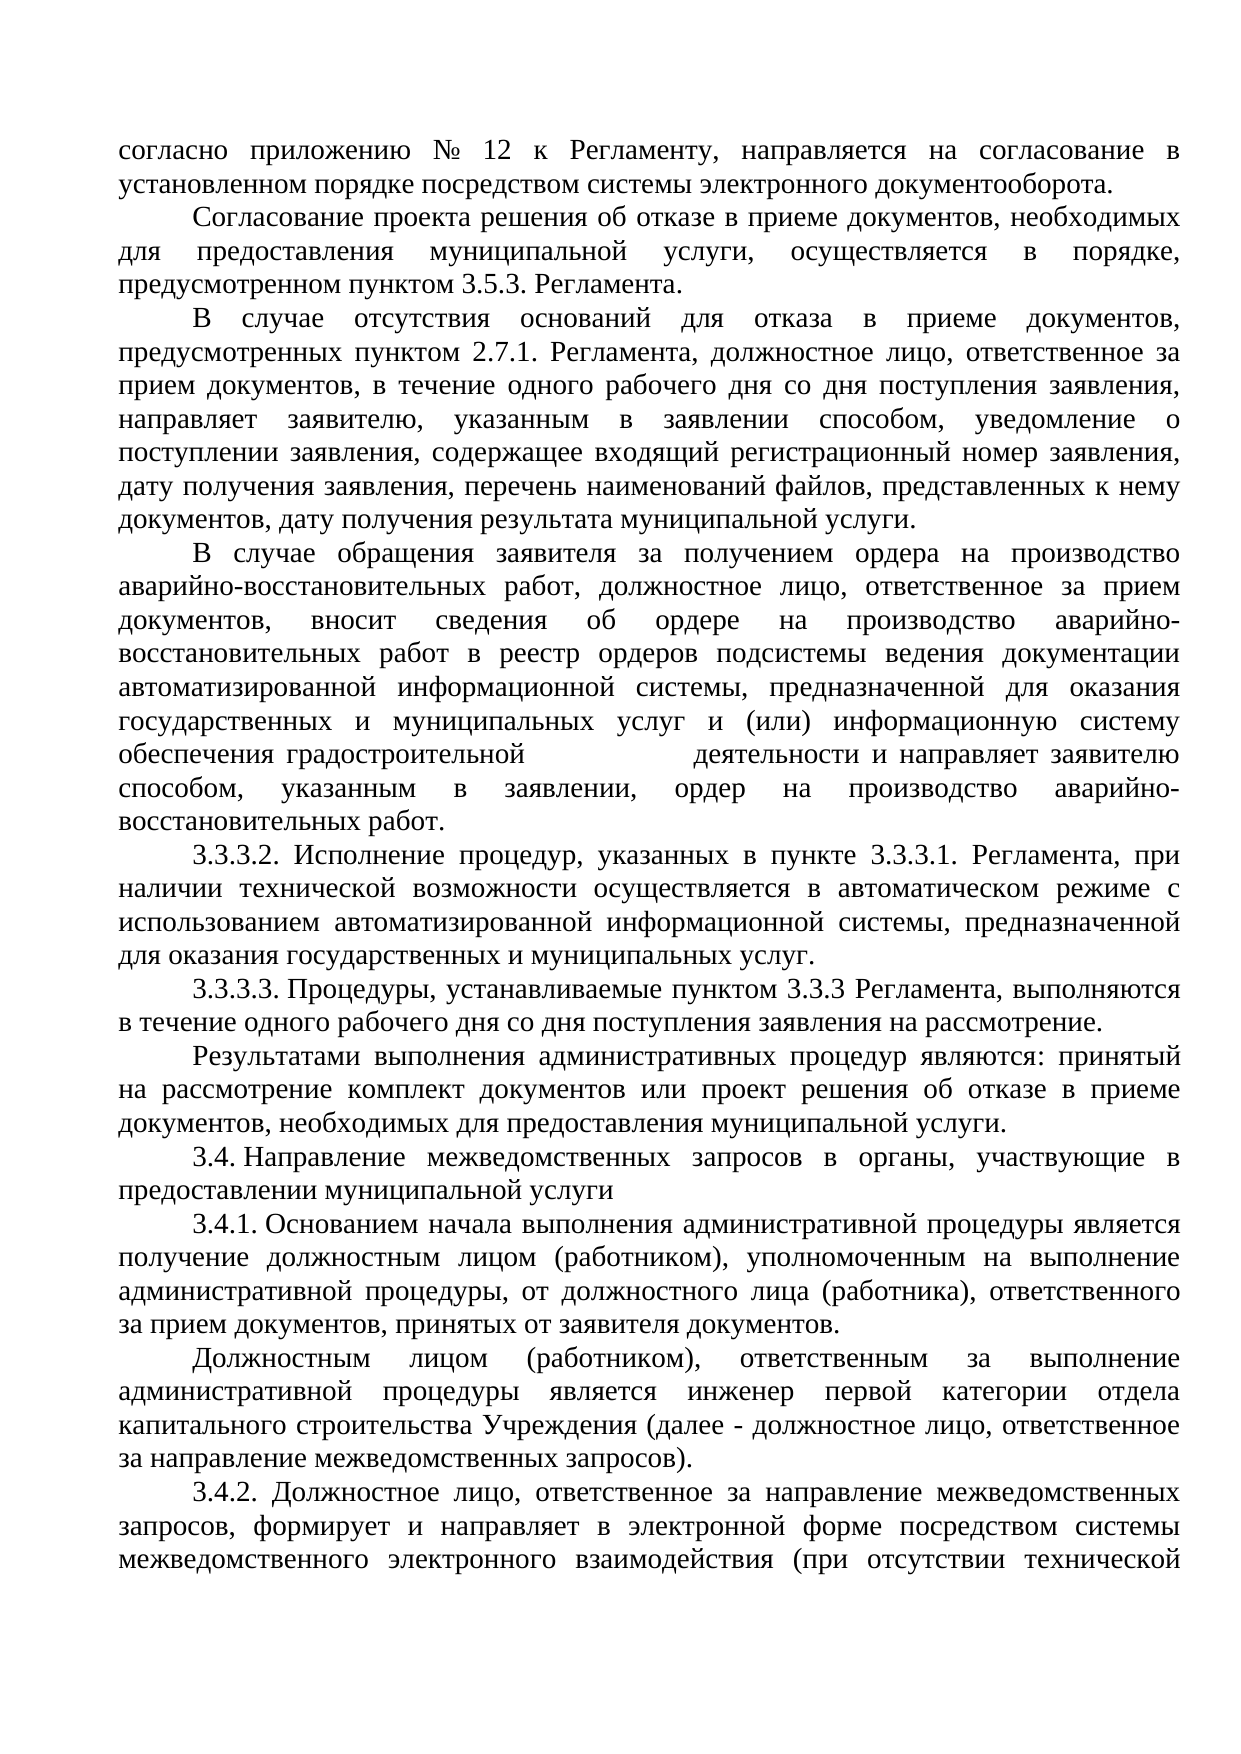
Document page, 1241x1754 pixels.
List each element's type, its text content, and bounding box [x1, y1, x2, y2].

text В случае обращения заявителя за получением ордера на производство аварийно-восстановительных работ, должностное лицо, ответственное за прием документов, вносит сведения об ордере на производство аварийно-восстановительных работ в реестр ордеров подсистемы ведения документации автоматизированной информационной системы, предназначенной для оказания государственных и муниципальных услуг и (или) информационную систему обеспечения градостроительной деятельности и направляет заявителю способом, указанным в заявлении, ордер на производство аварийно-восстановительных работ. [118, 535, 1181, 837]
text 3.4.1. Основанием начала выполнения административной процедуры является получение должностным лицом (работником), уполномоченным на выполнение административной процедуры, от должностного лица (работника), ответственного за прием документов, принятых от заявителя документов. [118, 1206, 1181, 1340]
text Согласование проекта решения об отказе в приеме документов, необходимых для предоставления муниципальной услуги, осуществляется в порядке, предусмотренном пунктом 3.5.3. Регламента. [118, 199, 1181, 300]
text Результатами выполнения административных процедур являются: принятый на рассмотрение комплект документов или проект решения об отказе в приеме документов, необходимых для предоставления муниципальной услуги. [118, 1038, 1181, 1139]
text 3.3.3.2. Исполнение процедур, указанных в пункте 3.3.3.1. Регламента, при наличии технической возможности осуществляется в автоматическом режиме с использованием автоматизированной информационной системы, предназначенной для оказания государственных и муниципальных услуг. [118, 837, 1181, 971]
text 3.3.3.3. Процедуры, устанавливаемые пунктом 3.3.3 Регламента, выполняются в течение одного рабочего дня со дня поступления заявления на рассмотрение. [118, 971, 1181, 1038]
text 3.4. Направление межведомственных запросов в органы, участвующие в предоставлении муниципальной услуги [118, 1139, 1181, 1206]
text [118, 132, 1181, 199]
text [118, 1474, 1181, 1575]
text В случае отсутствия оснований для отказа в приеме документов, предусмотренных пунктом 2.7.1. Регламента, должностное лицо, ответственное за прием документов, в течение одного рабочего дня со дня поступления заявления, направляет заявителю, указанным в заявлении способом, уведомление о поступлении заявления, содержащее входящий регистрационный номер заявления, дату получения заявления, перечень наименований файлов, представленных к нему документов, дату получения результата муниципальной услуги. [118, 300, 1181, 535]
text Должностным лицом (работником), ответственным за выполнение административной процедуры является инженер первой категории отдела капитального строительства Учреждения (далее - должностное лицо, ответственное за направление межведомственных запросов). [118, 1340, 1181, 1474]
